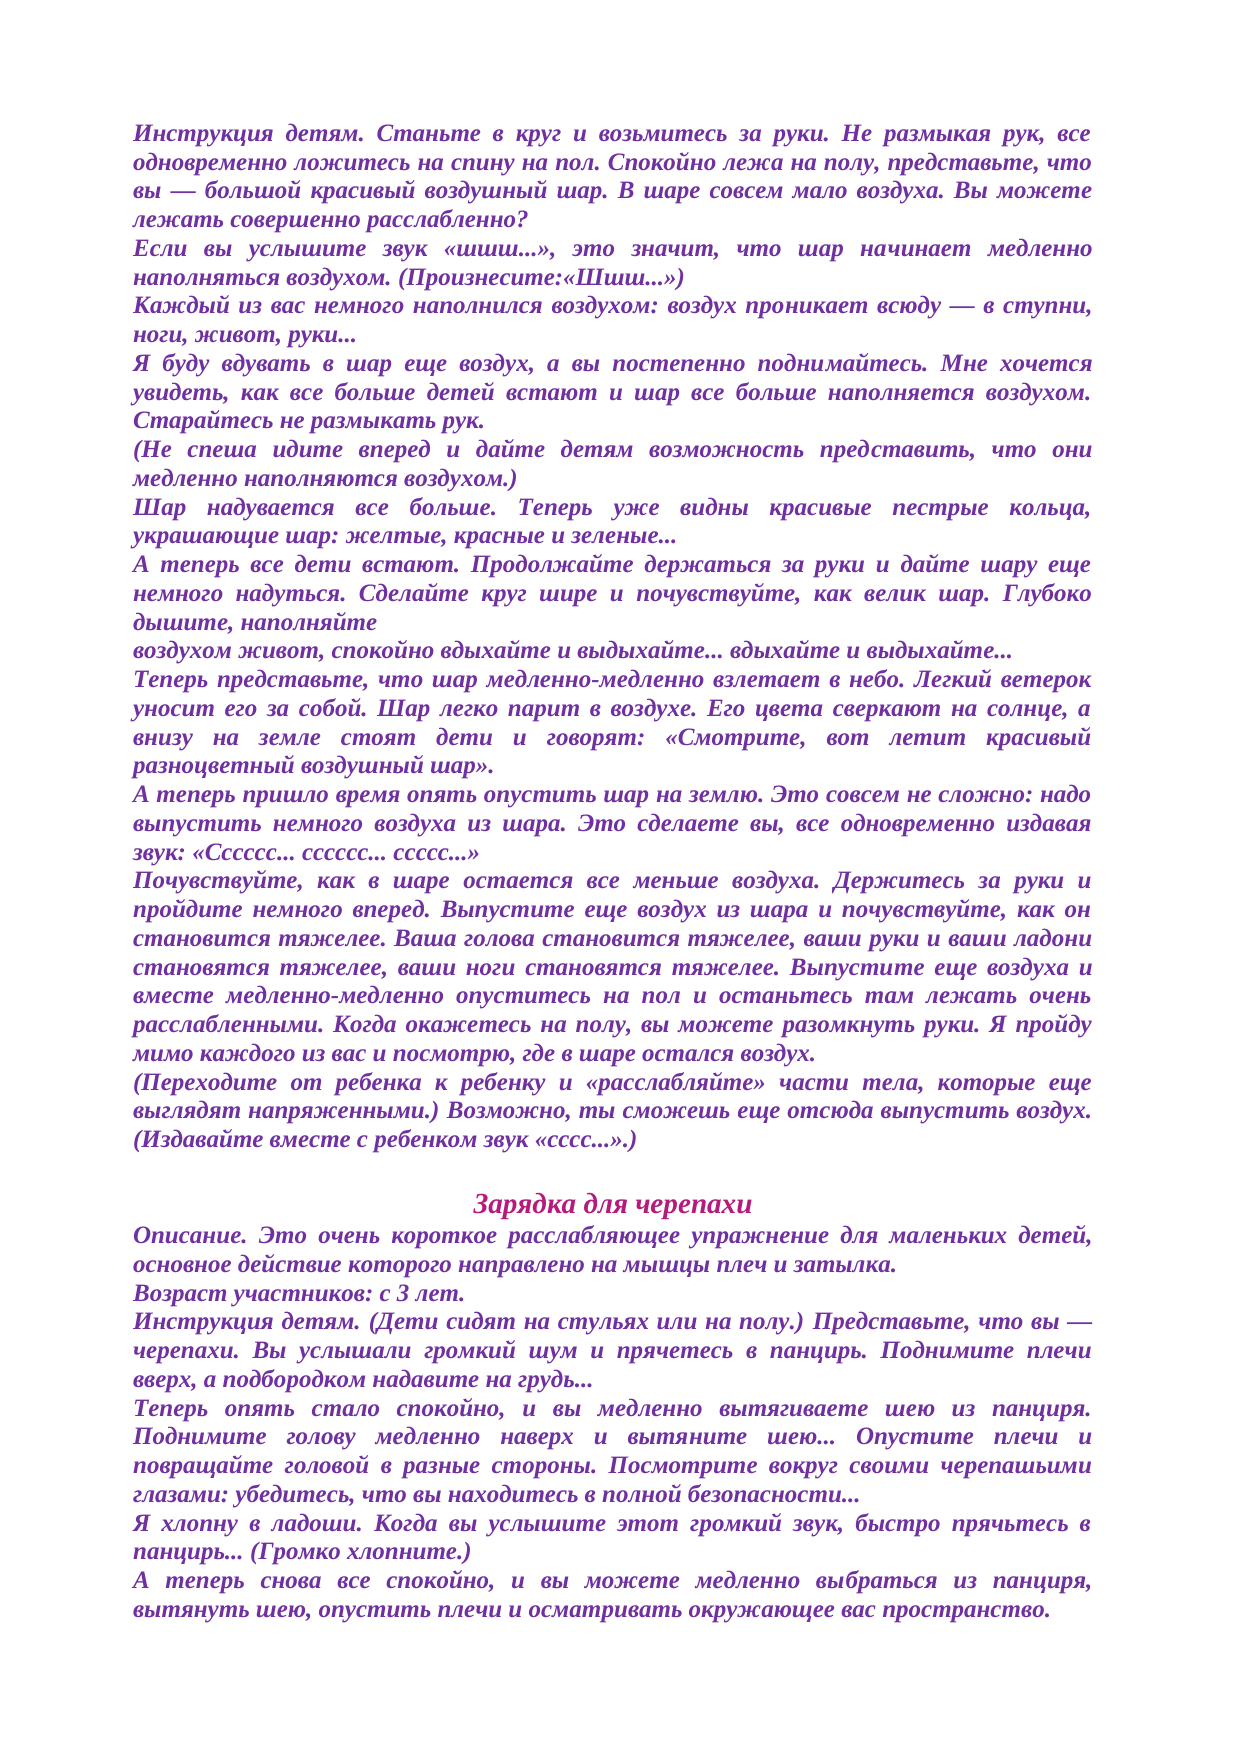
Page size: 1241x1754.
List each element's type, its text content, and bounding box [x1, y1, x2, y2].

text Возраст участников: с 3 лет. [133, 1278, 1093, 1306]
text Если вы услышите звук «шшш...», это значит, что шар начинает медленно наполняться воздухом. (Произнесите:«Шшш...») [133, 233, 1093, 291]
text Описание. Это очень короткое расслабляющее упражнение для маленьких детей, основное действие которого направлено на мышцы плеч и затылка. [133, 1220, 1093, 1278]
text Я буду вдувать в шар еще воздух, а вы постепенно поднимайтесь. Мне хочется увидеть, как все больше детей встают и шар все больше наполняется воздухом. Старайтесь не размыкать рук. [133, 348, 1093, 434]
text А теперь пришло время опять опустить шар на землю. Это совсем не сложно: надо выпустить немного воздуха из шара. Это сделаете вы, все одновременно издавая звук: «Сссссс... сссссс... ссссс...» [133, 779, 1093, 866]
text Инструкция детям. Станьте в круг и возьмитесь за руки. Не размыкая рук, все одновременно ложитесь на спину на пол. Спокойно лежа на полу, представьте, что вы — большой красивый воздушный шар. В шаре совсем мало воздуха. Вы можете лежать совершенно расслабленно? [133, 118, 1093, 233]
text Теперь представьте, что шар медленно-медленно взлетает в небо. Легкий ветерок уносит его за собой. Шар легко парит в воздухе. Его цвета сверкают на солнце, а внизу на земле стоят дети и говорят: «Смотрите, вот летит красивый разноцветный воздушный шар». [133, 664, 1093, 779]
text (Переходите от ребенка к ребенку и «расслабляйте» части тела, которые еще выглядят напряженными.) Возможно, ты сможешь еще отсюда выпустить воздух. (Издавайте вместе с ребенком звук «сссс...».) [133, 1067, 1093, 1153]
text воздухом живот, спокойно вдыхайте и выдыхайте... вдыхайте и выдыхайте... [133, 636, 1093, 664]
text Инструкция детям. (Дети сидят на стульях или на полу.) Представьте, что вы — черепахи. Вы услышали громкий шум и прячетесь в панцирь. Поднимите плечи вверх, а подбородком надавите на грудь... [133, 1306, 1093, 1393]
text Теперь опять стало спокойно, и вы медленно вытягиваете шею из панциря. Поднимите голову медленно наверх и вытяните шею... Опустите плечи и повращайте головой в разные стороны. Посмотрите вокруг своими черепашьими глазами: убедитесь, что вы находитесь в полной безопасности... [133, 1393, 1093, 1508]
text Зарядка для черепахи [133, 1187, 1093, 1220]
text Я хлопну в ладоши. Когда вы услышите этот громкий звук, быстро прячьтесь в панцирь... (Громко хлопните.) [133, 1508, 1093, 1565]
text Каждый из вас немного наполнился воздухом: воздух проникает всюду — в ступни, ноги, живот, руки... [133, 291, 1093, 348]
text А теперь снова все спокойно, и вы можете медленно выбраться из панциря, вытянуть шею, опустить плечи и осматривать окружающее вас пространство. [133, 1565, 1093, 1623]
text Шар надувается все больше. Теперь уже видны красивые пестрые кольца, украшающие шар: желтые, красные и зеленые... [133, 492, 1093, 549]
text (Не спеша идите вперед и дайте детям возможность представить, что они медленно наполняются воздухом.) [133, 434, 1093, 492]
text А теперь все дети встают. Продолжайте держаться за руки и дайте шару еще немного надуться. Сделайте круг шире и почувствуйте, как велик шар. Глубоко дышите, наполняйте [133, 549, 1093, 636]
text Почувствуйте, как в шаре остается все меньше воздуха. Держитесь за руки и пройдите немного вперед. Выпустите еще воздух из шара и почувствуйте, как он становится тяжелее. Ваша голова становится тяжелее, ваши руки и ваши ладони становятся тяжелее, ваши ноги становятся тяжелее. Выпустите еще воздуха и вместе медленно-медленно опуститесь на пол и останьтесь там лежать очень расслабленными. Когда окажетесь на полу, вы можете разомкнуть руки. Я пройду мимо каждого из вас и посмотрю, где в шаре остался воздух. [133, 866, 1093, 1067]
